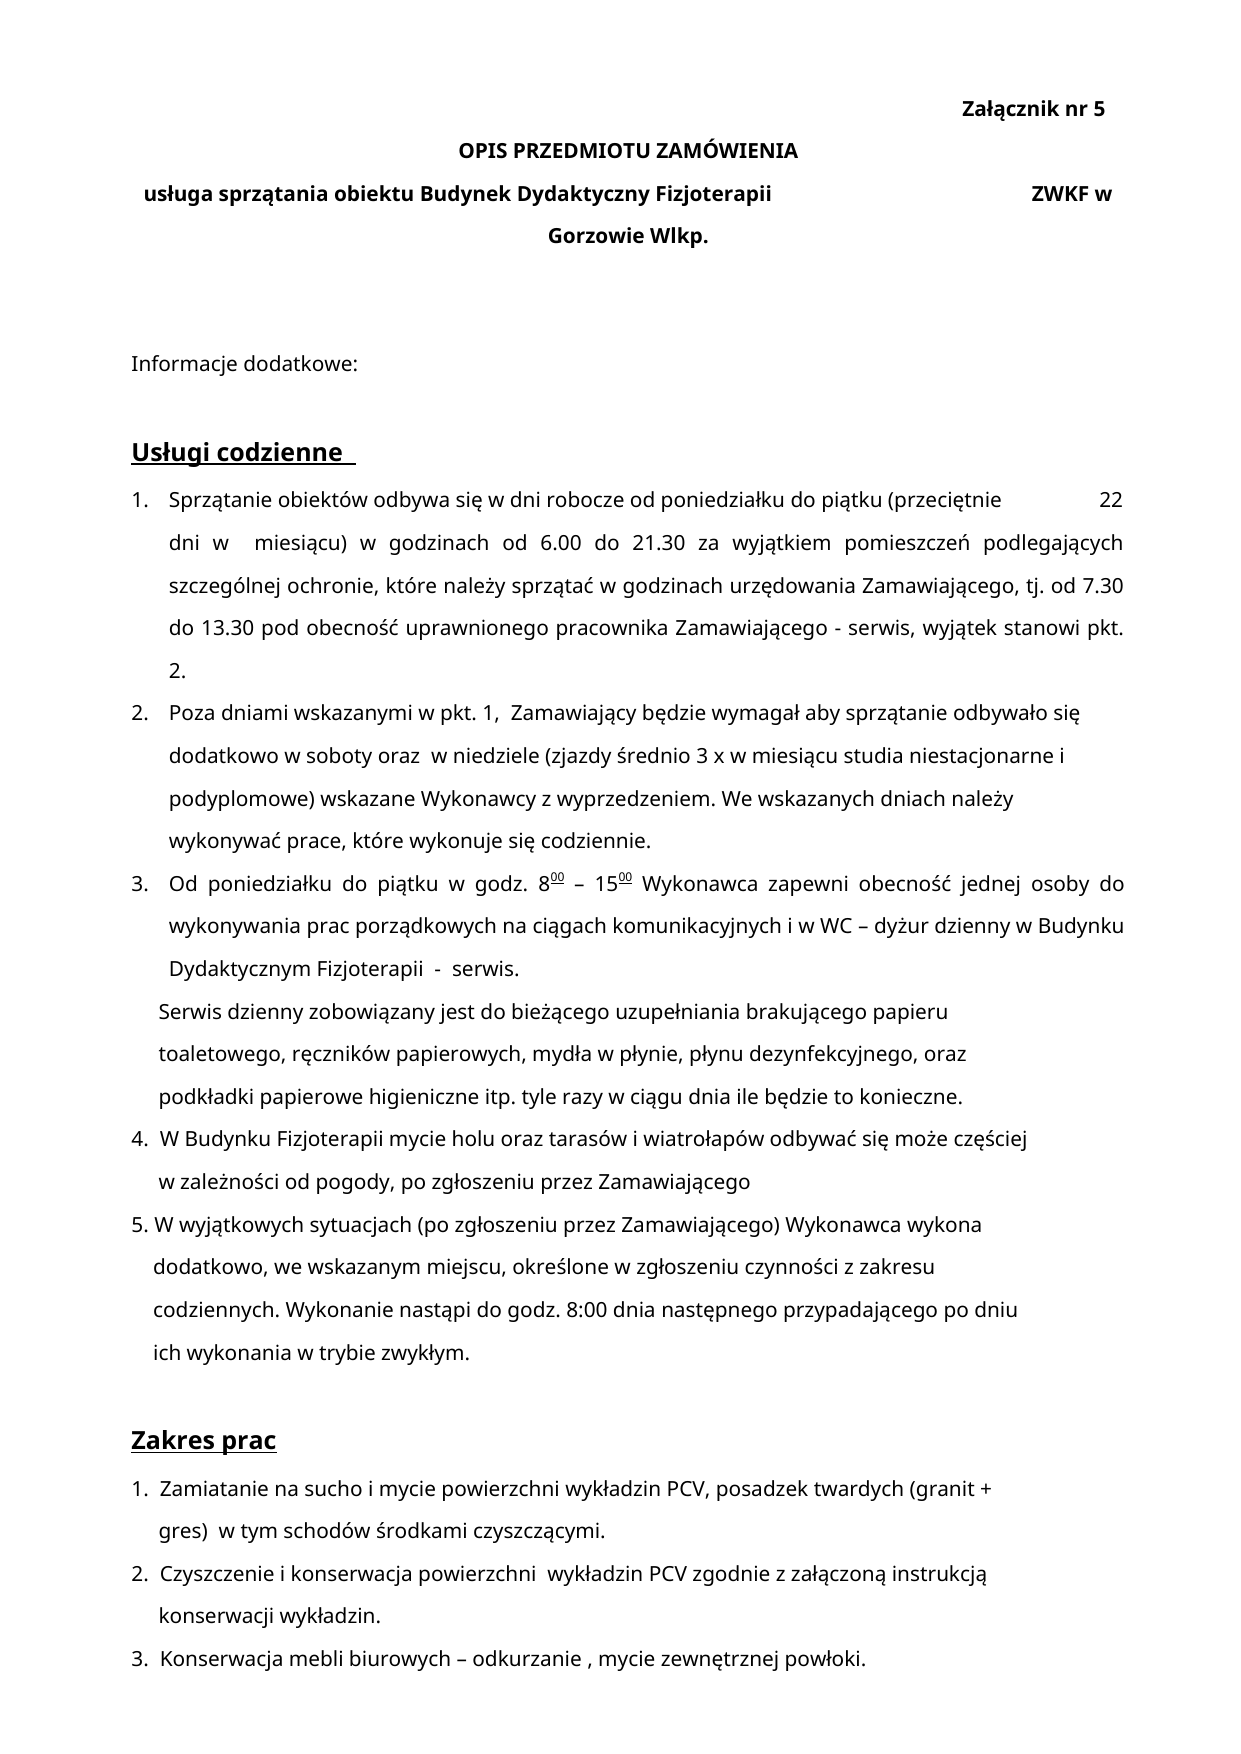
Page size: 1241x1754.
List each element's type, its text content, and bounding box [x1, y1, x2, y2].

text w zależności od pogody, po zgłoszeniu przez Zamawiającego [131, 1167, 1125, 1196]
text OPIS PRZEDMIOTU ZAMÓWIENIA [131, 136, 1125, 165]
text Zakres prac [131, 1423, 1125, 1457]
text 5. W wyjątkowych sytuacjach (po zgłoszeniu przez Zamawiającego) Wykonawca wykona [131, 1210, 1125, 1238]
text 2. Czyszczenie i konserwacja powierzchni wykładzin PCV zgodnie z załączoną instrukcją [131, 1559, 1125, 1587]
text codziennych. Wykonanie nastąpi do godz. 8:00 dnia następnego przypadającego po dniu [131, 1295, 1125, 1323]
list Poza dniami wskazanymi w pkt. 1, Zamawiający będzie wymagał aby sprzątanie odbywało się dodatkowo w soboty oraz w niedziele (zjazdy średnio 3 x w miesiącu studia niestacjonarne i podyplomowe) wskazane Wykonawcy z wyprzedzeniem. We wskazanych dniach należy wykonywać prace, które wykonuje się codziennie. [131, 698, 1125, 855]
text ich wykonania w trybie zwykłym. [131, 1338, 1125, 1366]
text gres) w tym schodów środkami czyszczącymi. [131, 1516, 1125, 1545]
text Informacje dodatkowe: [131, 349, 1125, 378]
text 1. Zamiatanie na sucho i mycie powierzchni wykładzin PCV, posadzek twardych (granit + [131, 1474, 1125, 1502]
text usługa sprzątania obiektu Budynek Dydaktyczny Fizjoterapii ZWKF w Gorzowie Wlkp. [131, 179, 1125, 250]
text dodatkowo, we wskazanym miejscu, określone w zgłoszeniu czynności z zakresu [131, 1252, 1125, 1281]
text 3. Konserwacja mebli biurowych – odkurzanie , mycie zewnętrznej powłoki. [131, 1644, 1125, 1673]
text Usługi codzienne [131, 434, 1125, 468]
text Serwis dzienny zobowiązany jest do bieżącego uzupełniania brakującego papieru [131, 997, 1125, 1025]
text Załącznik nr 5 [869, 94, 1125, 122]
text toaletowego, ręczników papierowych, mydła w płynie, płynu dezynfekcyjnego, oraz [131, 1039, 1125, 1068]
list Sprzątanie obiektów odbywa się w dni robocze od poniedziałku do piątku (przeciętnie 22 dni w miesiącu) w godzinach od 6.00 do 21.30 za wyjątkiem pomieszczeń podlegających szczególnej ochronie, które należy sprzątać w godzinach urzędowania Zamawiającego, tj. od 7.30 do 13.30 pod obecność uprawnionego pracownika Zamawiającego - serwis, wyjątek stanowi pkt. 2. [131, 486, 1125, 684]
text konserwacji wykładzin. [131, 1602, 1125, 1630]
list Od poniedziałku do piątku w godz. 800 – 1500 Wykonawca zapewni obecność jednej osoby do wykonywania prac porządkowych na ciągach komunikacyjnych i w WC – dyżur dzienny w Budynku Dydaktycznym Fizjoterapii - serwis. [131, 869, 1125, 983]
text podkładki papierowe higieniczne itp. tyle razy w ciągu dnia ile będzie to konieczne. [131, 1082, 1125, 1110]
text 4. W Budynku Fizjoterapii mycie holu oraz tarasów i wiatrołapów odbywać się może częściej [131, 1124, 1125, 1153]
